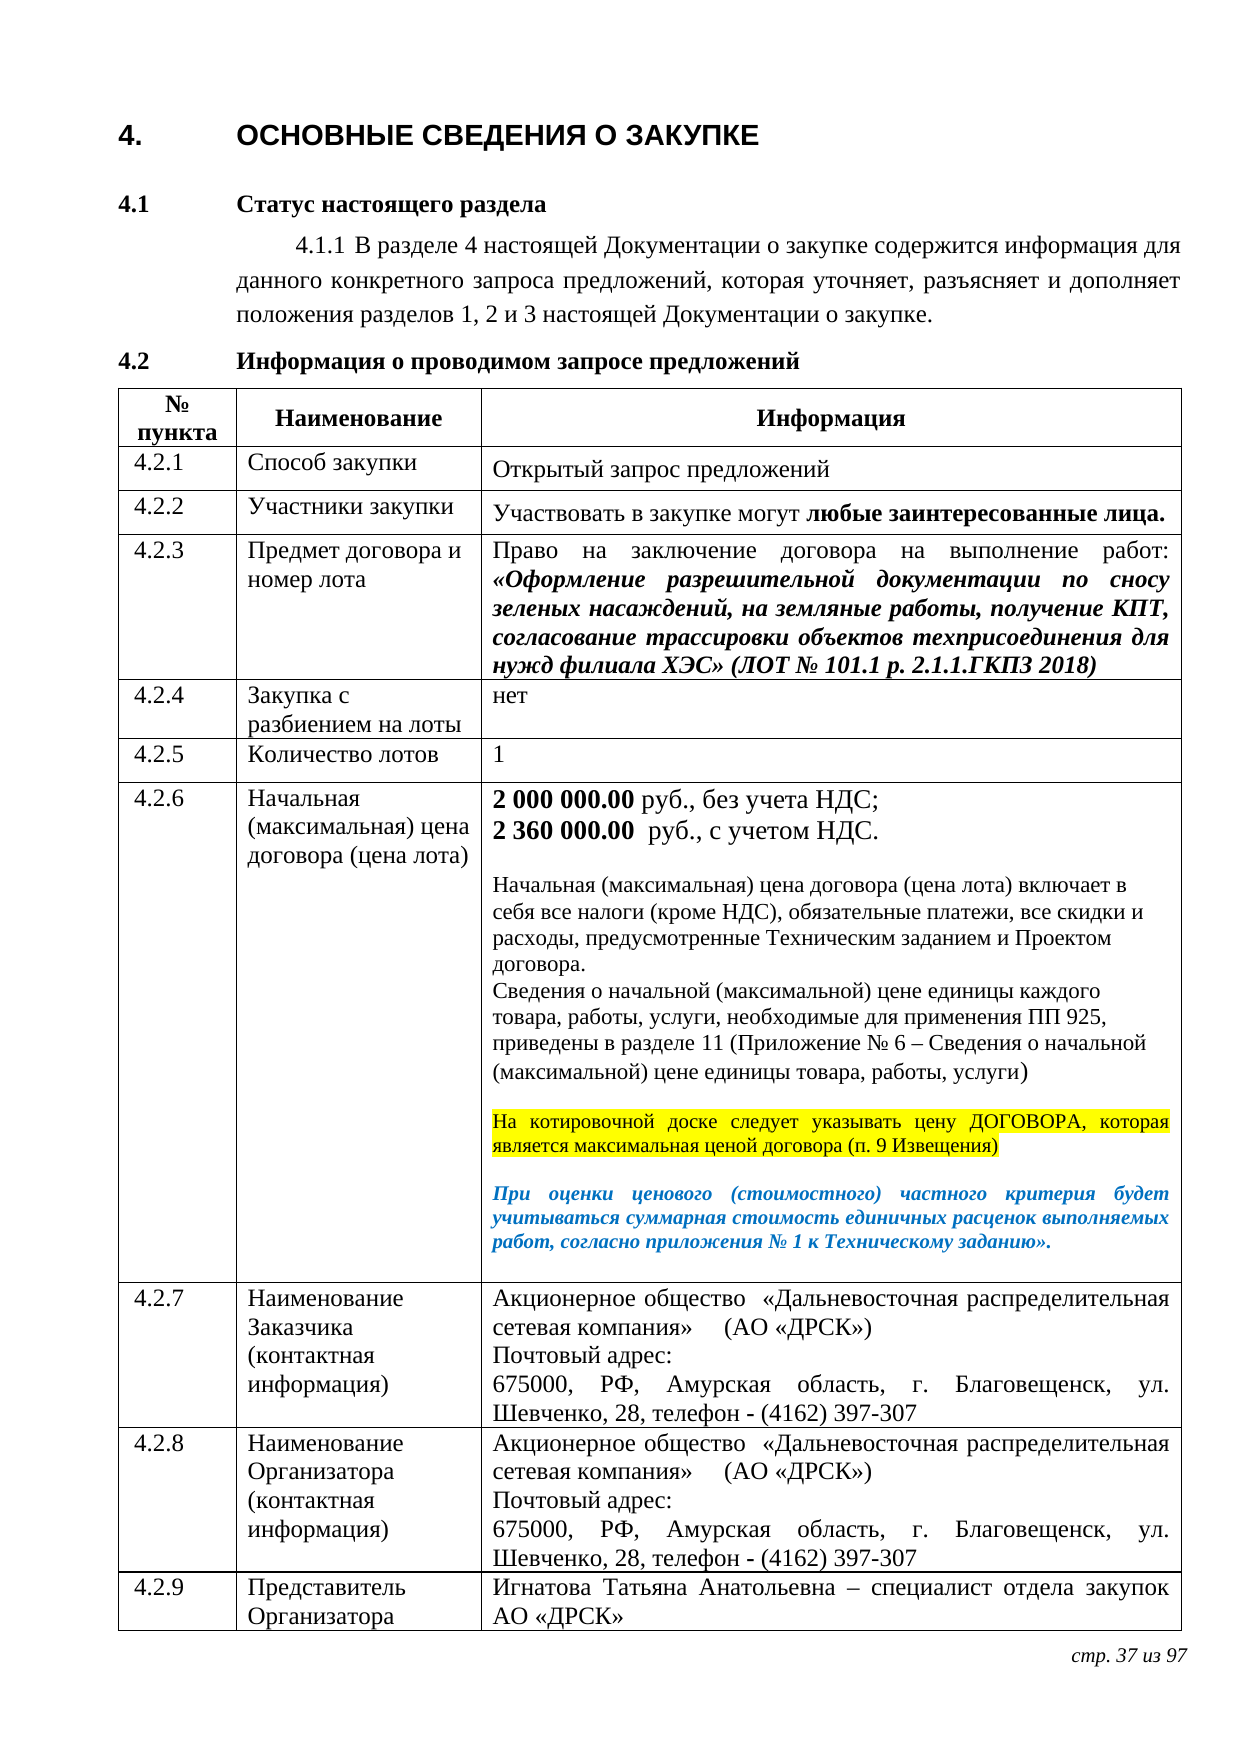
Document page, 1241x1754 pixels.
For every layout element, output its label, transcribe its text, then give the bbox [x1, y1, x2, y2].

table_cell [119, 680, 236, 738]
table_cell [482, 1573, 1181, 1630]
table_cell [237, 1573, 481, 1630]
table_cell 2 000 000.00 руб., без учета НДС; 2 360 000.00 руб., с учетом НДС. Начальная (максимальная) цена договора (цена лота) включает в себя все налоги (кроме НДС), обязательные платежи, все скидки и расходы, предусмотренные Техническим заданием и Проектом договора. Сведения о начальной (максимальной) цене единицы каждого товара, работы, услуги, необходимые для применения ПП 925, приведены в разделе 11 (Приложение № 6 – Сведения о начальной (максимальной) цене единицы товара, работы, услуги) На котировочной доске следует указывать цену ДОГОВОРА, которая является максимальная ценой договора (п. 9 Извещения) При оценки ценового (стоимостного) частного критерия будет учитываться суммарная стоимость единичных расценок выполняемых работ, согласно приложения № 1 к Техническому заданию». [482, 783, 1181, 1282]
table_cell Акционерное общество «Дальневосточная распределительная сетевая компания» (АО «ДРСК») Почтовый адрес: 675000, РФ, Амурская область, г. Благовещенск, ул. Шевченко, 28, телефон - (4162) 397-307 [482, 1283, 1181, 1427]
table_cell Количество лотов [237, 739, 481, 782]
subtitle Статус настоящего раздела [118, 189, 1181, 218]
table_cell Закупка с разбиением на лоты [237, 680, 481, 738]
table_cell Акционерное общество «Дальневосточная распределительная сетевая компания» (АО «ДРСК») Почтовый адрес: 675000, РФ, Амурская область, г. Благовещенск, ул. Шевченко, 28, телефон - (4162) 397-307 [482, 1428, 1181, 1571]
table_cell Начальная (максимальная) цена договора (цена лота) [237, 783, 481, 1282]
table_cell [119, 1573, 236, 1630]
table_cell нет [482, 680, 1181, 738]
subtitle ОСНОВНЫЕ СВЕДЕНИЯ О ЗАКУПКЕ [118, 118, 1181, 152]
table_cell Способ закупки [237, 447, 481, 490]
table_cell [119, 739, 236, 782]
table_header Наименование [237, 389, 481, 446]
table_cell [119, 1283, 236, 1427]
table_cell [119, 1428, 236, 1571]
table_cell [119, 783, 236, 1282]
table_cell Участвовать в закупке могут любые заинтересованные лица. [482, 491, 1181, 534]
table_cell Открытый запрос предложений [482, 447, 1181, 490]
table_cell [119, 491, 236, 534]
table_cell Право на заключение договора на выполнение работ: «Оформление разрешительной документации по сносу зеленых насаждений, на земляные работы, получение КПТ, согласование трассировки объектов техприсоединения для нужд филиала ХЭС» (ЛОТ № 101.1 р. 2.1.1.ГКПЗ 2018) [482, 535, 1181, 679]
table_header Информация [482, 389, 1181, 446]
table_cell Наименование Организатора (контактная информация) [237, 1428, 481, 1571]
table_header № пункта [119, 389, 236, 446]
table_cell 1 [482, 739, 1181, 782]
table_cell [119, 535, 236, 679]
table_cell [119, 447, 236, 490]
table_cell Предмет договора и номер лота [237, 535, 481, 679]
subtitle Информация о проводимом запросе предложений [118, 346, 1181, 375]
table_cell Наименование Заказчика (контактная информация) [237, 1283, 481, 1427]
text В разделе 4 настоящей Документации о закупке содержится информация для данного конкретного запроса предложений, которая уточняет, разъясняет и дополняет положения разделов 1, 2 и 3 настоящей Документации о закупке. [236, 230, 1181, 328]
table_cell Участники закупки [237, 491, 481, 534]
